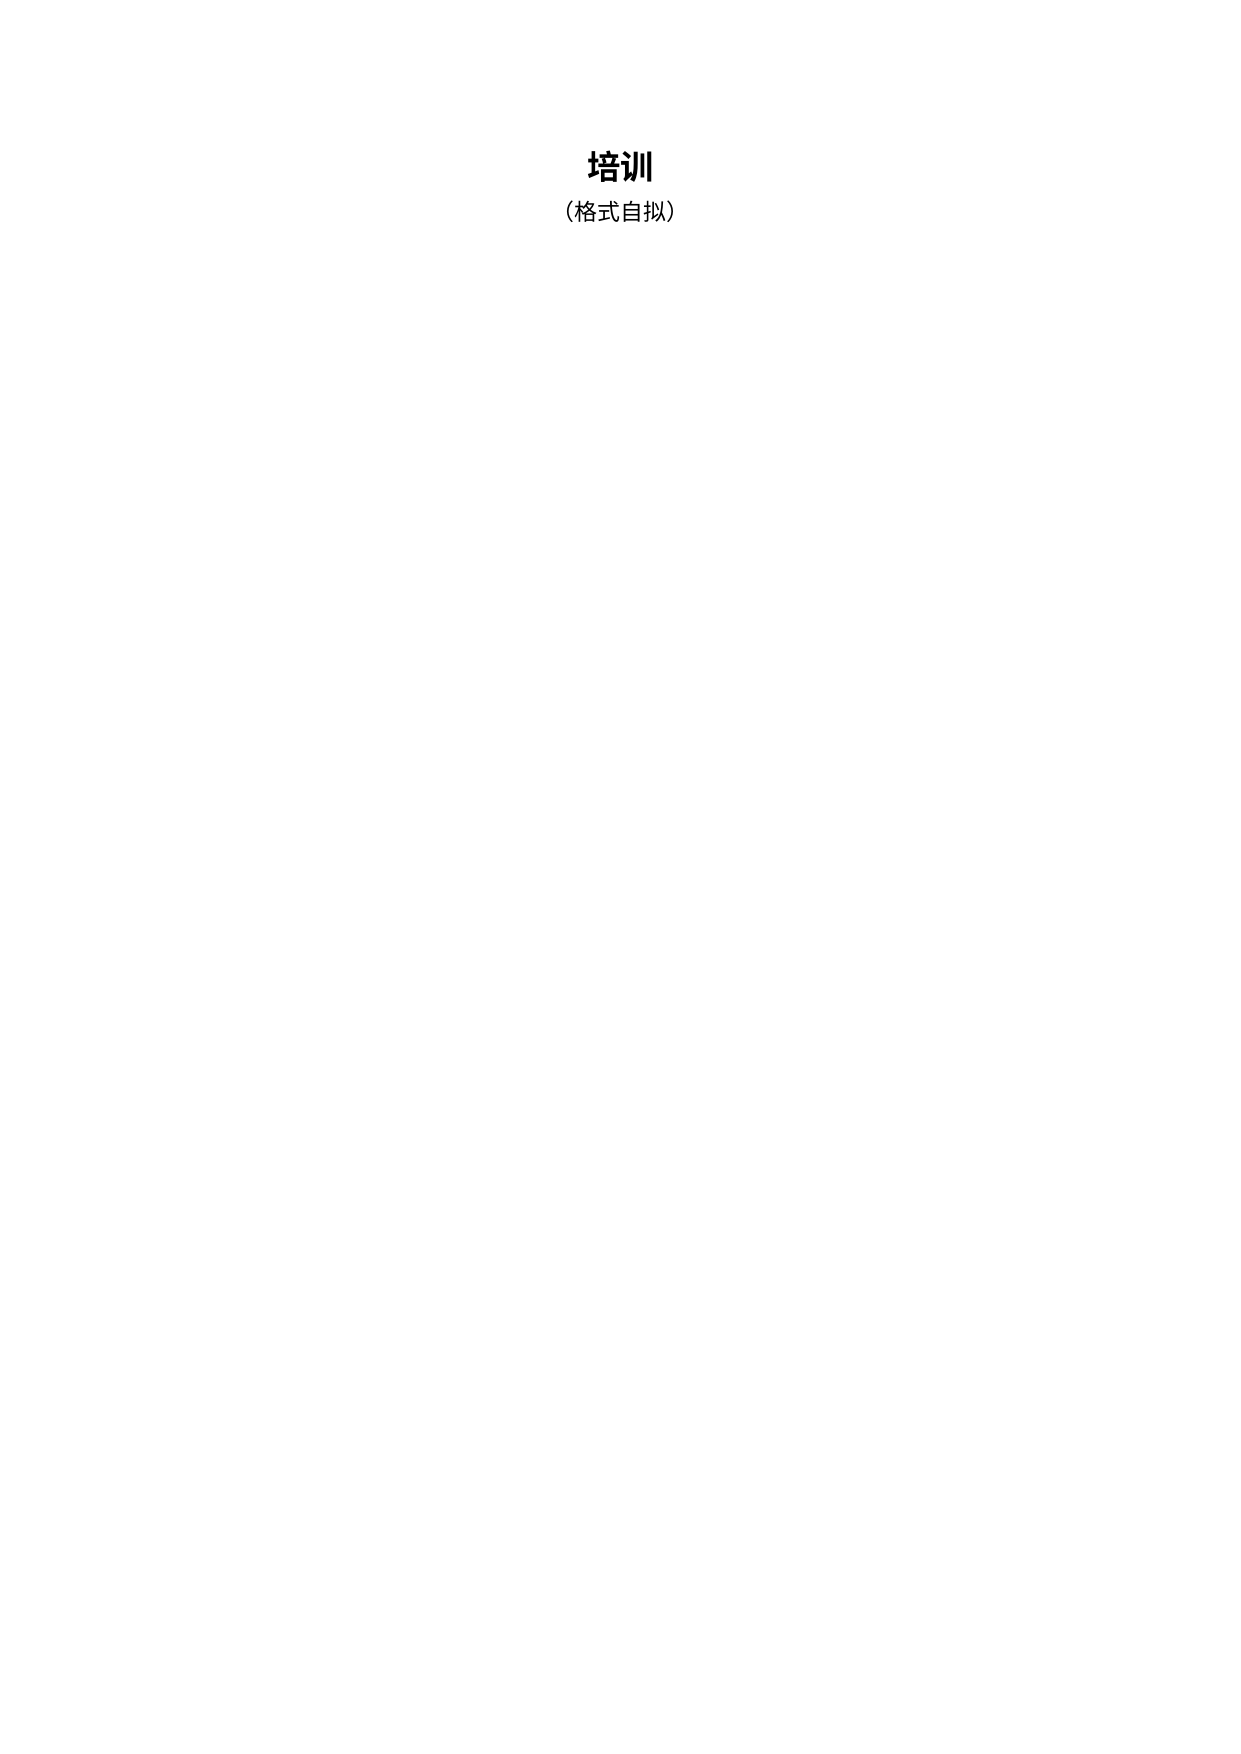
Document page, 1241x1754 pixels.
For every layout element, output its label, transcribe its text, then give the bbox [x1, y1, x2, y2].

text 培训 [130, 146, 1110, 187]
text （格式自拟） [130, 187, 1110, 229]
